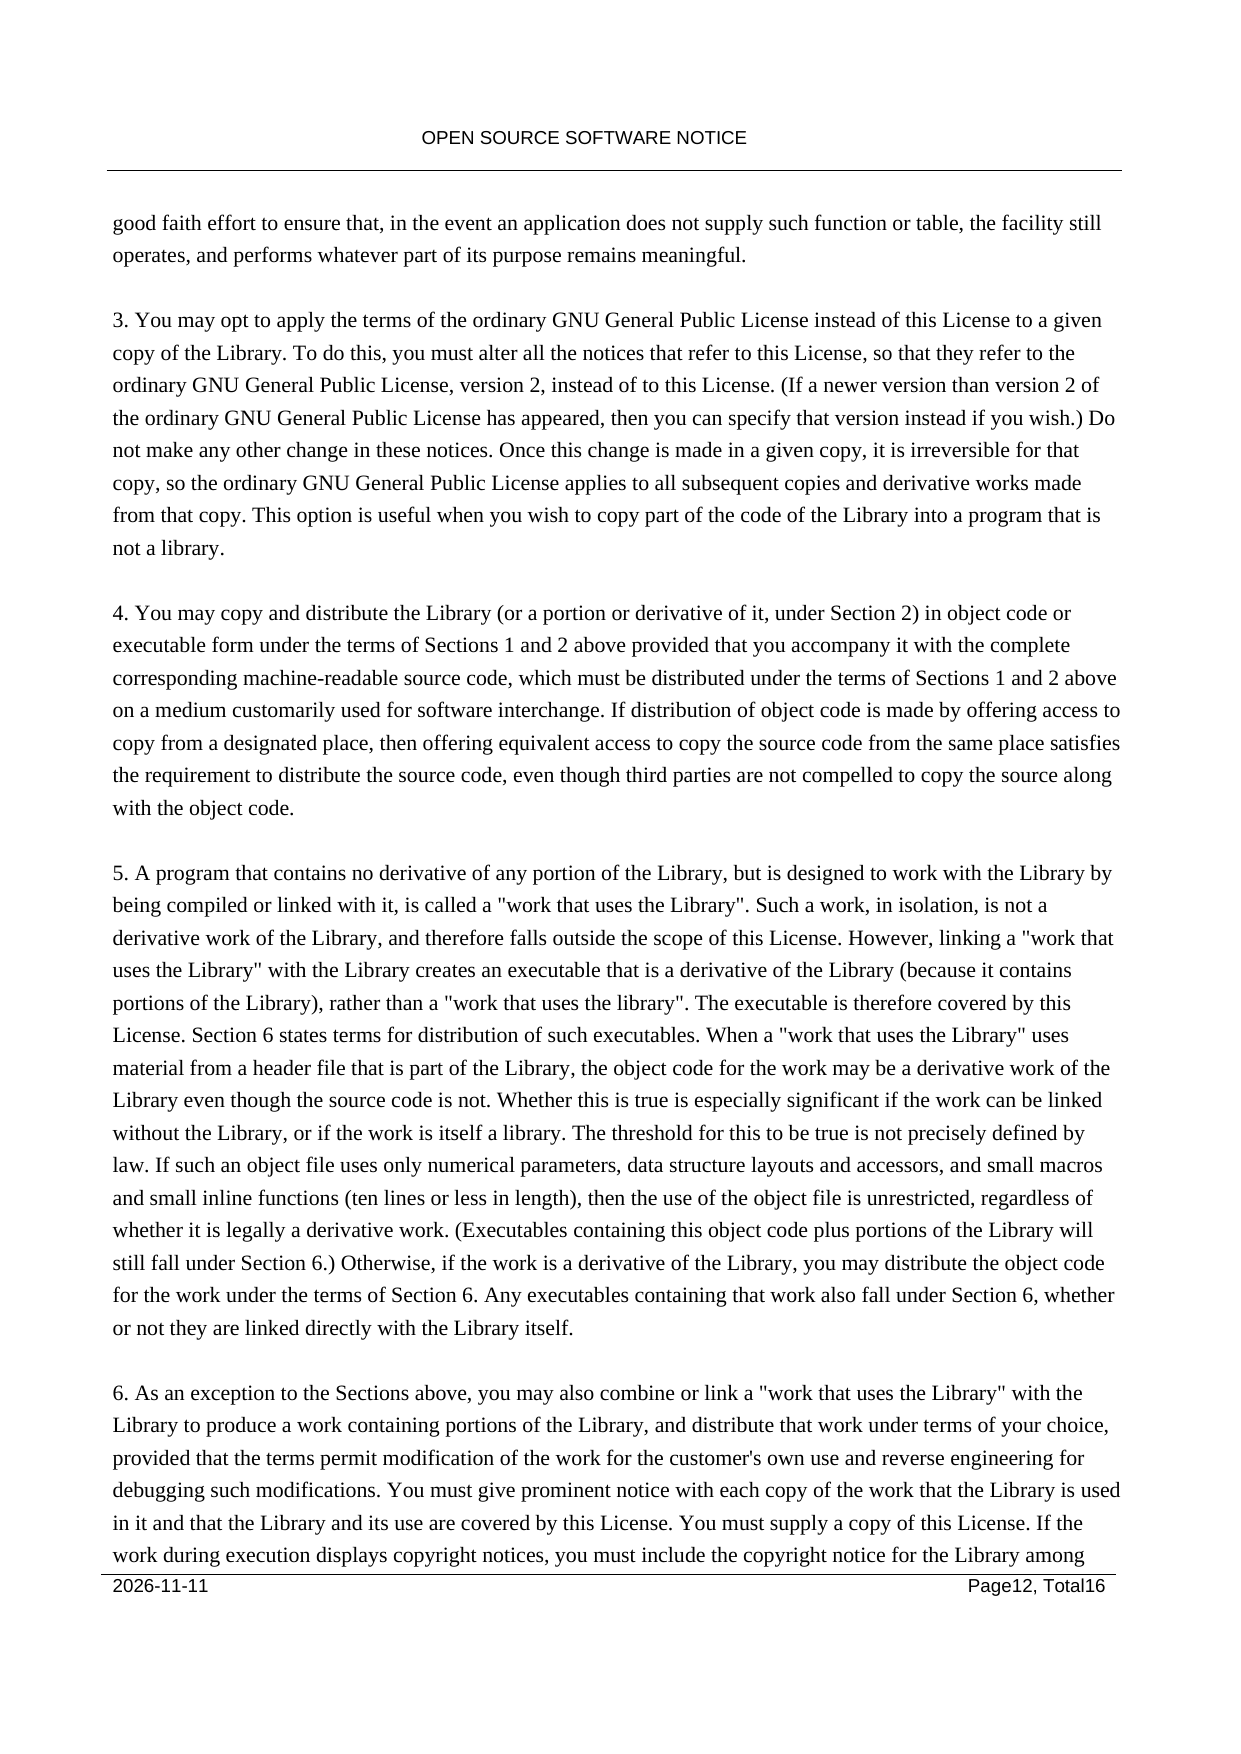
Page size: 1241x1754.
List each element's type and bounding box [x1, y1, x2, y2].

text [112, 206, 1128, 1571]
